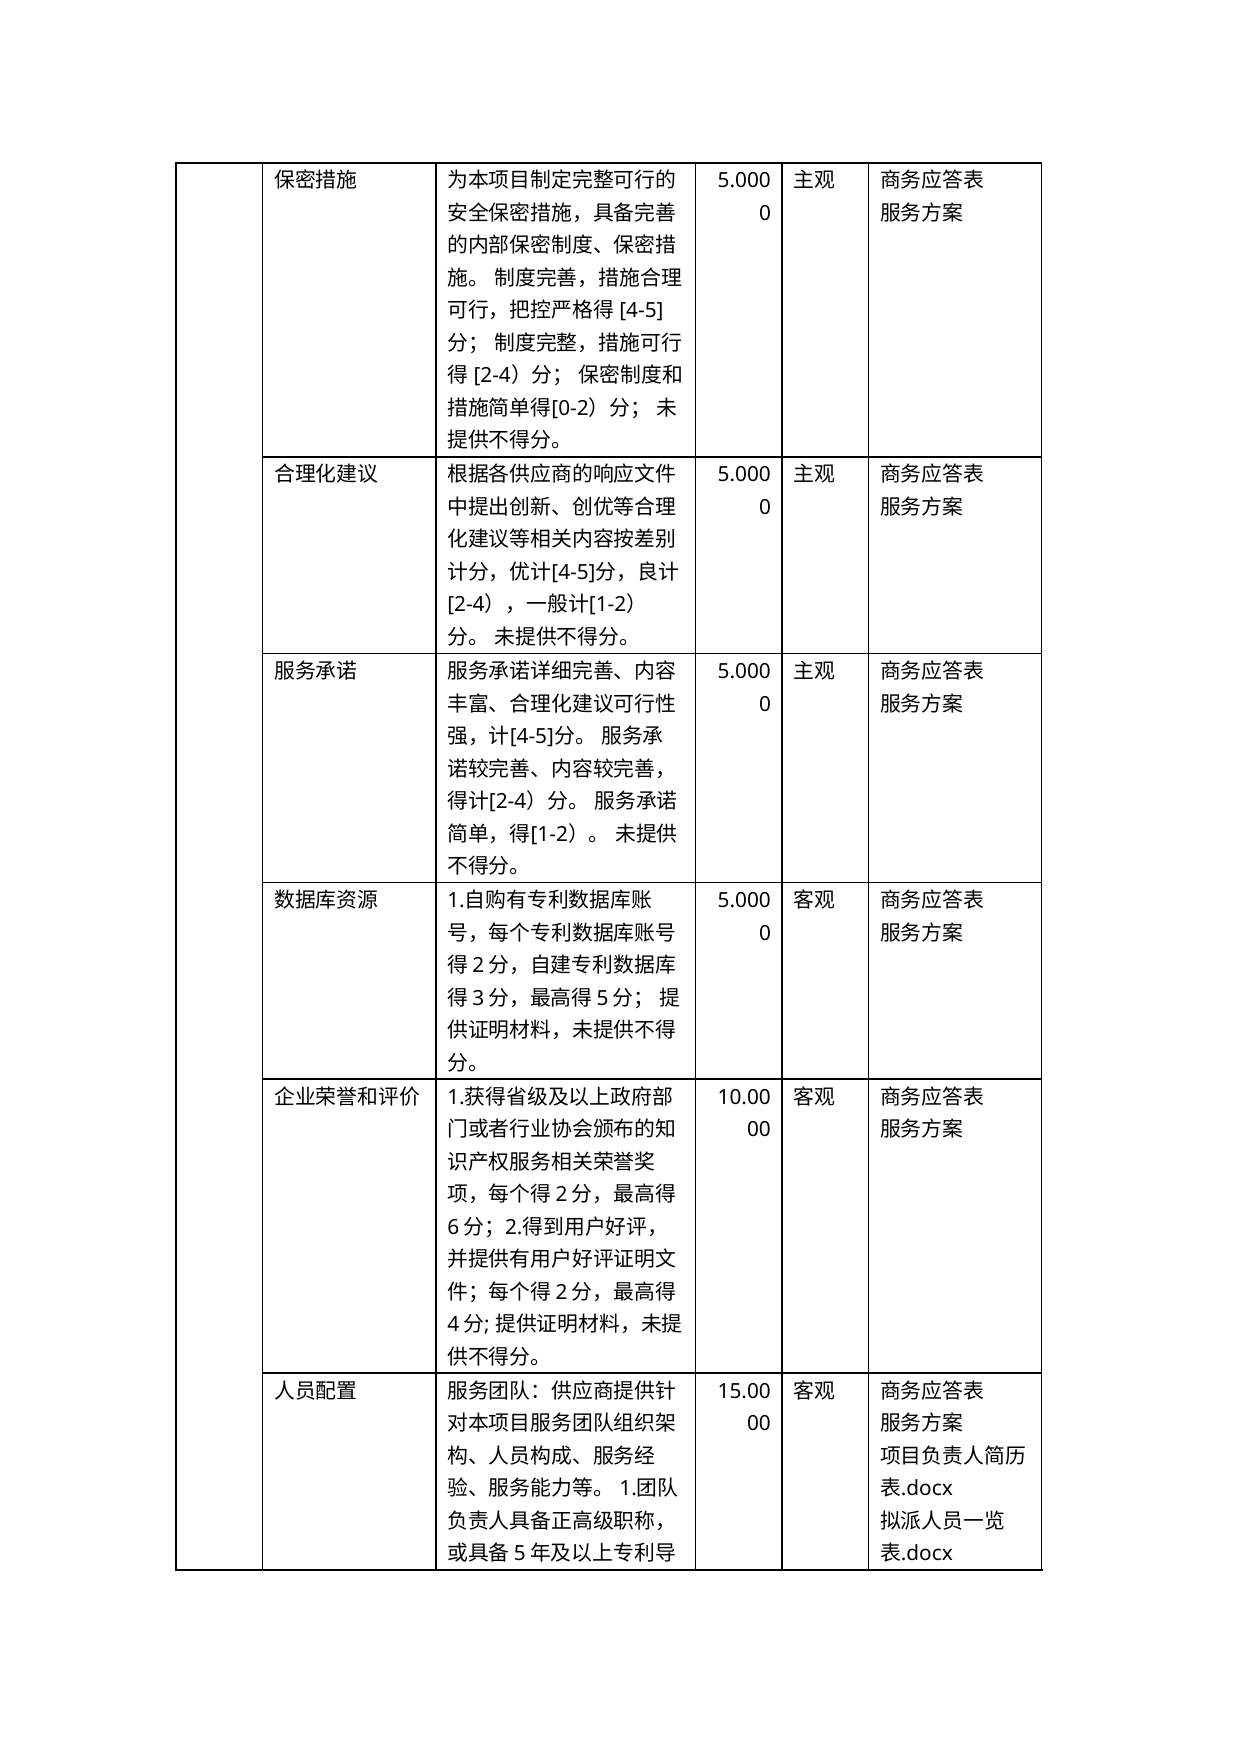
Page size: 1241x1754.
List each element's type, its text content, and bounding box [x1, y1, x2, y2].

table_cell 5.0000 [696, 164, 781, 456]
table_cell 商务应答表 服务方案 [869, 883, 1041, 1078]
table_cell 主观 [783, 164, 868, 456]
table_cell 商务应答表 服务方案 [869, 654, 1041, 882]
table_cell 1.自购有专利数据库账号，每个专利数据库账号得2分，自建专利数据库得3分，最高得5分； 提供证明材料，未提供不得分。 [437, 883, 695, 1078]
table_cell 10.0000 [696, 1080, 781, 1372]
table_cell 主观 [783, 654, 868, 882]
table_cell 商务应答表 服务方案 [869, 1080, 1041, 1372]
table_cell 15.0000 [696, 1374, 781, 1569]
table_cell 商务应答表 服务方案 [869, 458, 1041, 653]
table_cell 保密措施 [263, 164, 435, 456]
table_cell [437, 1374, 695, 1569]
table_cell 主观 [783, 458, 868, 653]
table_cell 商务应答表 服务方案 [869, 164, 1041, 456]
table_cell 5.0000 [696, 654, 781, 882]
table_cell 根据各供应商的响应文件中提出创新、创优等合理化建议等相关内容按差别计分，优计[4-5]分，良计[2-4），一般计[1-2）分。 未提供不得分。 [437, 458, 695, 653]
table_cell 数据库资源 [263, 883, 435, 1078]
table_cell 合理化建议 [263, 458, 435, 653]
table_cell 服务承诺详细完善、内容丰富、合理化建议可行性强，计[4-5]分。 服务承诺较完善、内容较完善，得计[2-4）分。 服务承诺简单，得[1-2）。 未提供不得分。 [437, 654, 695, 882]
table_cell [869, 1374, 1041, 1569]
table_cell 5.0000 [696, 883, 781, 1078]
table_cell 客观 [783, 1080, 868, 1372]
table_cell 客观 [783, 1374, 868, 1569]
table_cell 企业荣誉和评价 [263, 1080, 435, 1372]
table_cell 客观 [783, 883, 868, 1078]
table_cell 为本项目制定完整可行的安全保密措施，具备完善的内部保密制度、保密措施。 制度完善，措施合理可行，把控严格得 [4-5]分； 制度完整，措施可行得 [2-4）分； 保密制度和措施简单得[0-2）分； 未提供不得分。 [437, 164, 695, 456]
table_cell 人员配置 [263, 1374, 435, 1569]
table_cell 服务承诺 [263, 654, 435, 882]
table_cell 5.0000 [696, 458, 781, 653]
table_cell 1.获得省级及以上政府部门或者行业协会颁布的知识产权服务相关荣誉奖项，每个得2分，最高得6分；2.得到用户好评，并提供有用户好评证明文件；每个得2分，最高得4分; 提供证明材料，未提供不得分。 [437, 1080, 695, 1372]
